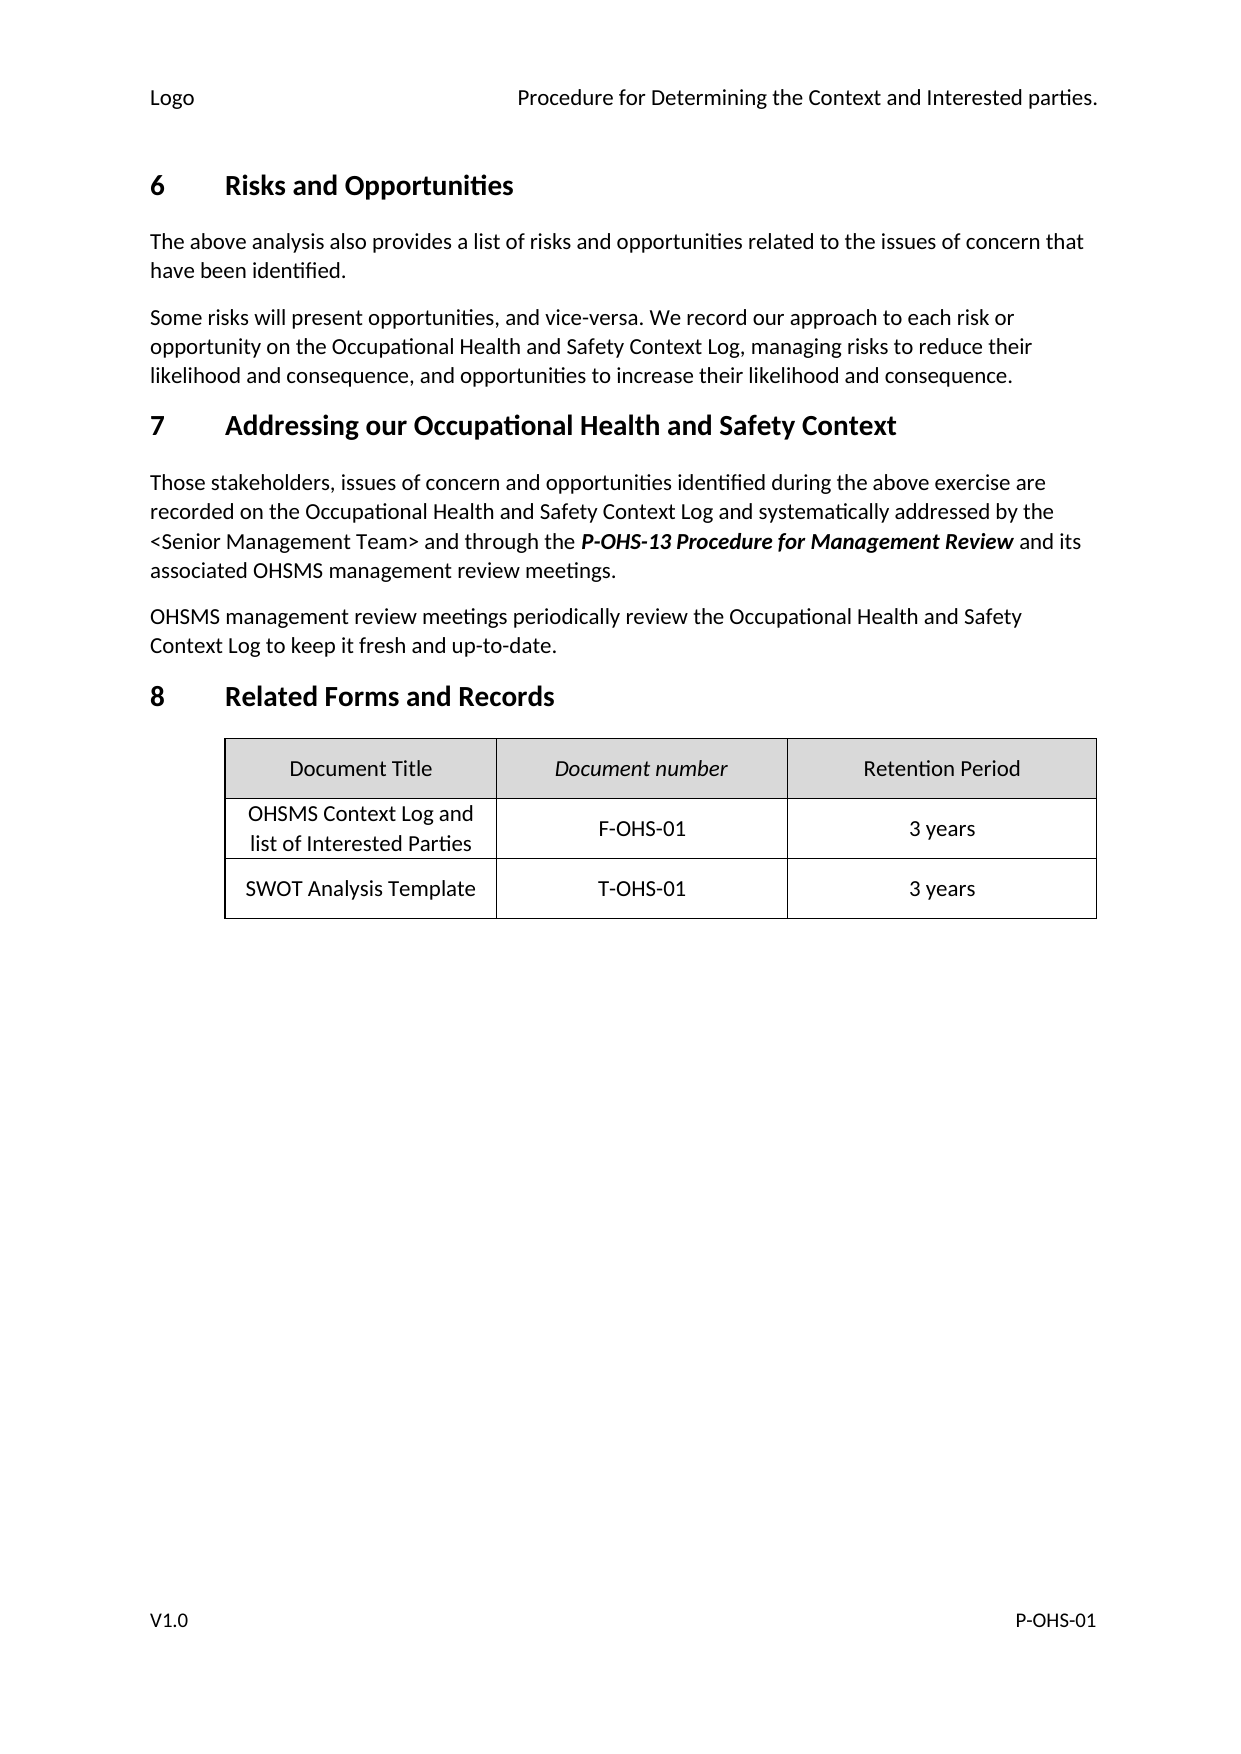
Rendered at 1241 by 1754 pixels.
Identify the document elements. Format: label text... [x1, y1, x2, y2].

text Those stakeholders, issues of concern and opportunities identified during the above exercise are recorded on the Occupational Health and Safety Context Log and systematically addressed by the <Senior Management Team> and through the P-OHS-13 Procedure for Management Review and its associated OHSMS management review meetings. [150, 468, 1090, 584]
text The above analysis also provides a list of risks and opportunities related to the issues of concern that have been identified. [150, 227, 1090, 285]
subtitle Risks and Opportunities [150, 167, 1090, 202]
text Some risks will present opportunities, and vice-versa. We record our approach to each risk or opportunity on the Occupational Health and Safety Context Log, managing risks to reduce their likelihood and consequence, and opportunities to increase their likelihood and consequence. [150, 303, 1090, 389]
table_cell SWOT Analysis Template [226, 859, 496, 918]
subtitle Addressing our Occupational Health and Safety Context [150, 407, 1090, 443]
table_header Retention Period [788, 739, 1096, 798]
table_cell 3 years [788, 799, 1096, 858]
table_cell 3 years [788, 859, 1096, 918]
table_header Document number [497, 739, 787, 798]
table_cell OHSMS Context Log and list of Interested Parties [226, 799, 496, 858]
table_cell T-OHS-01 [497, 859, 787, 918]
text OHSMS management review meetings periodically review the Occupational Health and Safety Context Log to keep it fresh and up-to-date. [150, 602, 1090, 660]
subtitle Related Forms and Records [150, 678, 1090, 713]
table_cell F-OHS-01 [497, 799, 787, 858]
table_header Document Title [226, 739, 496, 798]
